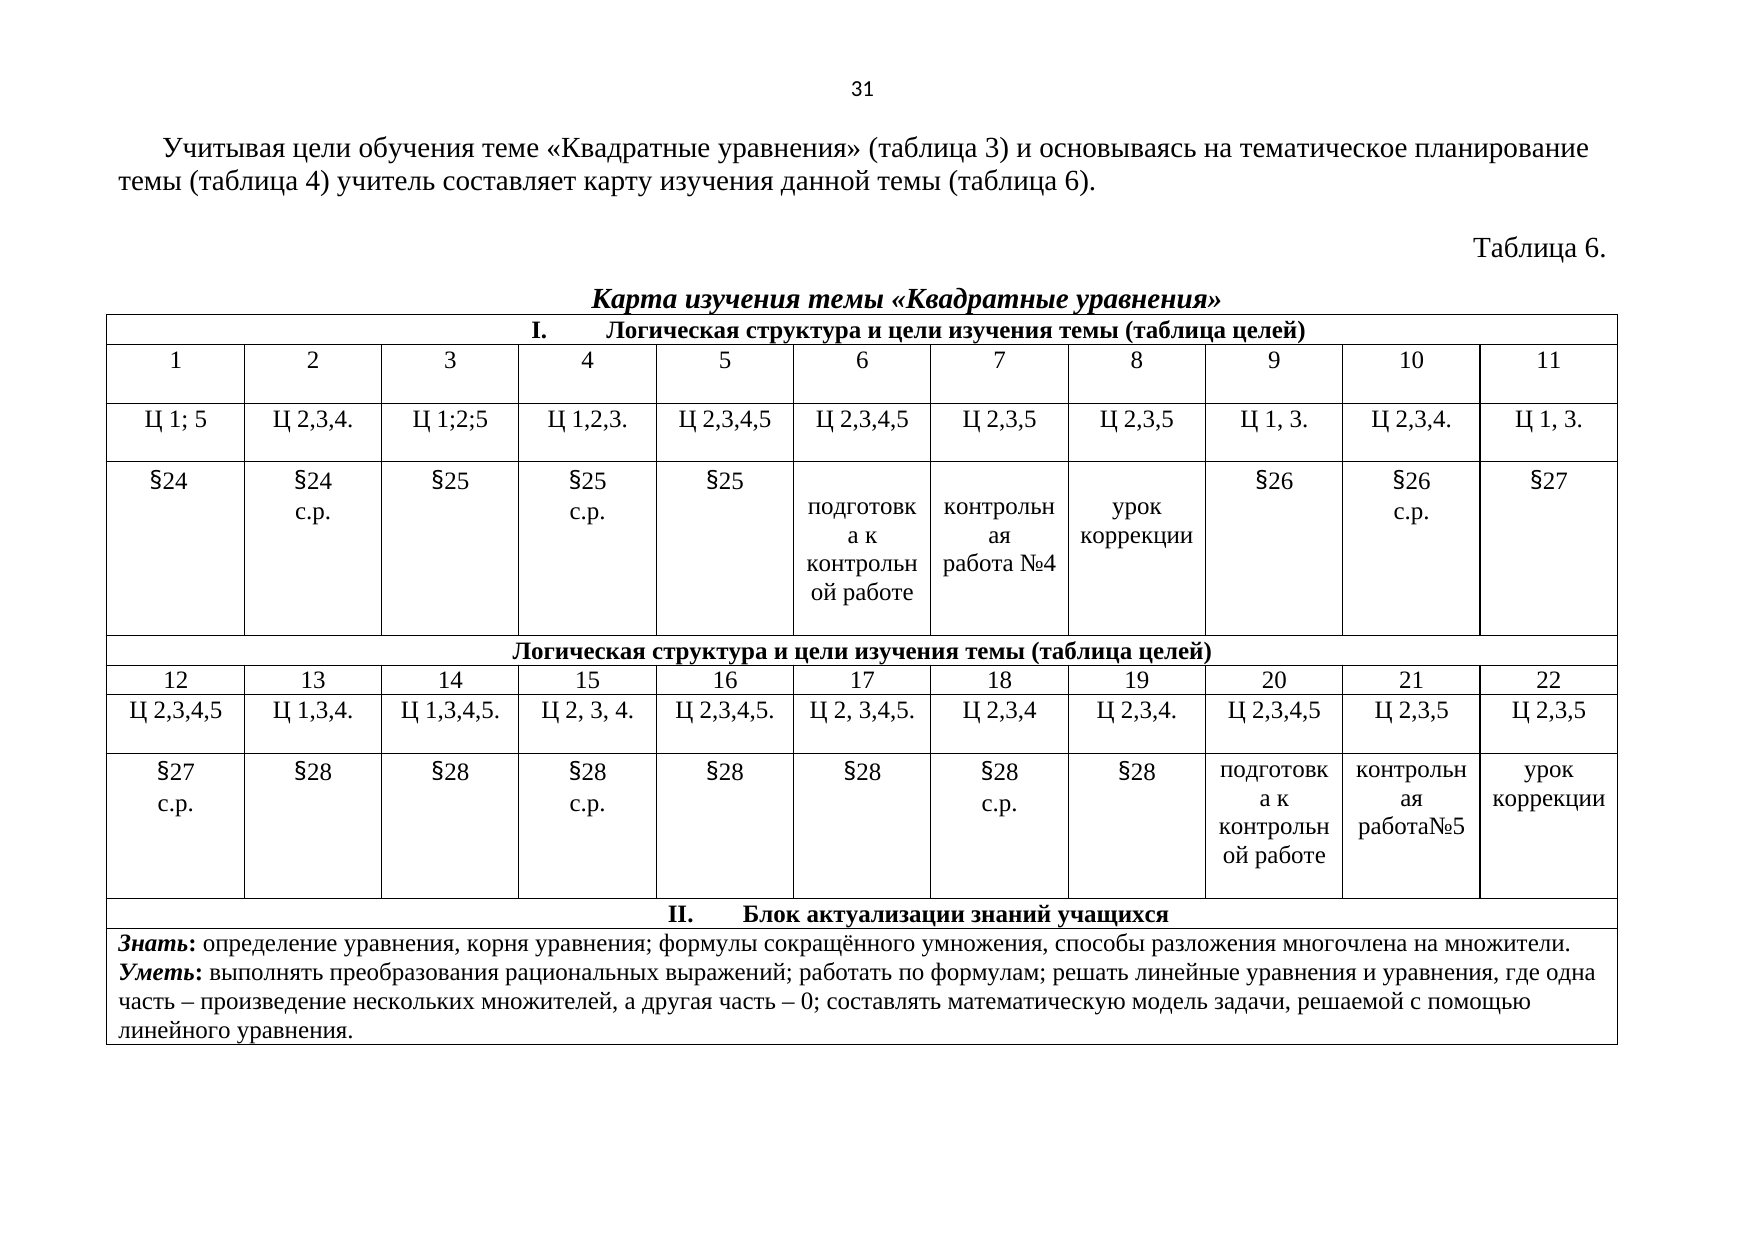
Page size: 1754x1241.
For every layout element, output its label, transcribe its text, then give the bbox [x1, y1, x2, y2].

table_cell 10 [1343, 345, 1479, 403]
table_cell Ц 2,3,5 [1069, 404, 1205, 461]
table_cell Ц 2,3,5 [1481, 695, 1617, 753]
table_cell 20 [1206, 666, 1342, 694]
table_cell 14 [382, 666, 518, 694]
table_cell Ц 2,3,4,5 [1206, 695, 1342, 753]
table_cell Ц 2, 3, 4. [519, 695, 656, 753]
table_cell §25 [657, 462, 793, 635]
table_cell §27 с.р. [107, 754, 244, 898]
table_cell Логическая структура и цели изучения темы (таблица целей) [107, 636, 1617, 664]
table_cell контрольная работа№5 [1343, 754, 1479, 898]
table_cell §27 [1481, 462, 1617, 635]
table_header Логическая структура и цели изучения темы (таблица целей) [107, 315, 1617, 344]
text Таблица 6. [118, 231, 1606, 264]
table_cell 6 [794, 345, 930, 403]
table_cell Ц 1; 5 [107, 404, 244, 461]
table_cell Ц 1, 3. [1481, 404, 1617, 461]
table_cell §28 [657, 754, 793, 898]
table_cell Ц 2,3,5 [931, 404, 1068, 461]
table_cell §28 [245, 754, 381, 898]
table_cell 16 [657, 666, 793, 694]
table_cell 3 [382, 345, 518, 403]
table_cell 5 [657, 345, 793, 403]
table_cell Ц 2,3,4. [245, 404, 381, 461]
table_cell §24 с.р. [245, 462, 381, 635]
table_cell 7 [931, 345, 1068, 403]
table_cell §28 с.р. [931, 754, 1068, 898]
table_cell Ц 2,3,5 [1343, 695, 1479, 753]
table_cell §28 [382, 754, 518, 898]
table_cell Ц 2,3,4,5 [657, 404, 793, 461]
table_cell 1 [107, 345, 244, 403]
table_cell Ц 2,3,4,5 [794, 404, 930, 461]
table_cell 18 [931, 666, 1068, 694]
table_cell Ц 1,2,3. [519, 404, 656, 461]
table_cell контрольная работа №4 [931, 462, 1068, 635]
table_cell 13 [245, 666, 381, 694]
table_cell Ц 2,3,4. [1343, 404, 1479, 461]
table_cell 15 [519, 666, 656, 694]
table_cell §28 [794, 754, 930, 898]
table_cell §28 с.р. [519, 754, 656, 898]
table_cell Ц 2,3,4,5 [107, 695, 244, 753]
table_cell Ц 2, 3,4,5. [794, 695, 930, 753]
table_cell Знать: определение уравнения, корня уравнения; формулы сокращённого умножения, способы разложения многочлена на множители. Уметь: выполнять преобразования рациональных выражений; работать по формулам; решать линейные уравнения и уравнения, где одна часть – произведение нескольких множителей, а другая часть – 0; составлять математическую модель задачи, решаемой с помощью линейного уравнения. [107, 929, 1617, 1043]
table_cell §26 с.р. [1343, 462, 1479, 635]
table_cell Ц 1,3,4. [245, 695, 381, 753]
table_cell §25 [382, 462, 518, 635]
table_cell Ц 1;2;5 [382, 404, 518, 461]
table_cell подготовка к контрольной работе [1206, 754, 1342, 898]
table_cell §24 [107, 462, 244, 635]
table_cell Ц 1, 3. [1206, 404, 1342, 461]
table_cell 4 [519, 345, 656, 403]
table_cell Блок актуализации знаний учащихся [107, 899, 1617, 927]
table_cell подготовка к контрольной работе [794, 462, 930, 635]
table_cell 11 [1481, 345, 1617, 403]
table_cell Ц 2,3,4 [931, 695, 1068, 753]
table_cell 19 [1069, 666, 1205, 694]
table_cell §25 с.р. [519, 462, 656, 635]
table_cell 21 [1343, 666, 1479, 694]
table_cell 12 [107, 666, 244, 694]
table_cell 17 [794, 666, 930, 694]
table_cell урок коррекции [1069, 462, 1205, 635]
table_cell §26 [1206, 462, 1342, 635]
table_cell Ц 2,3,4,5. [657, 695, 793, 753]
table_cell Ц 2,3,4. [1069, 695, 1205, 753]
table_cell Ц 1,3,4,5. [382, 695, 518, 753]
table_cell 8 [1069, 345, 1205, 403]
text Учитывая цели обучения теме «Квадратные уравнения» (таблица 3) и основываясь на тематическое планирование темы (таблица 4) учитель составляет карту изучения данной темы (таблица 6). [118, 130, 1606, 197]
table_cell урок коррекции [1481, 754, 1617, 898]
table_cell 2 [245, 345, 381, 403]
table_cell 22 [1481, 666, 1617, 694]
table_cell 9 [1206, 345, 1342, 403]
table_cell §28 [1069, 754, 1205, 898]
text Карта изучения темы «Квадратные уравнения» [118, 281, 1606, 314]
